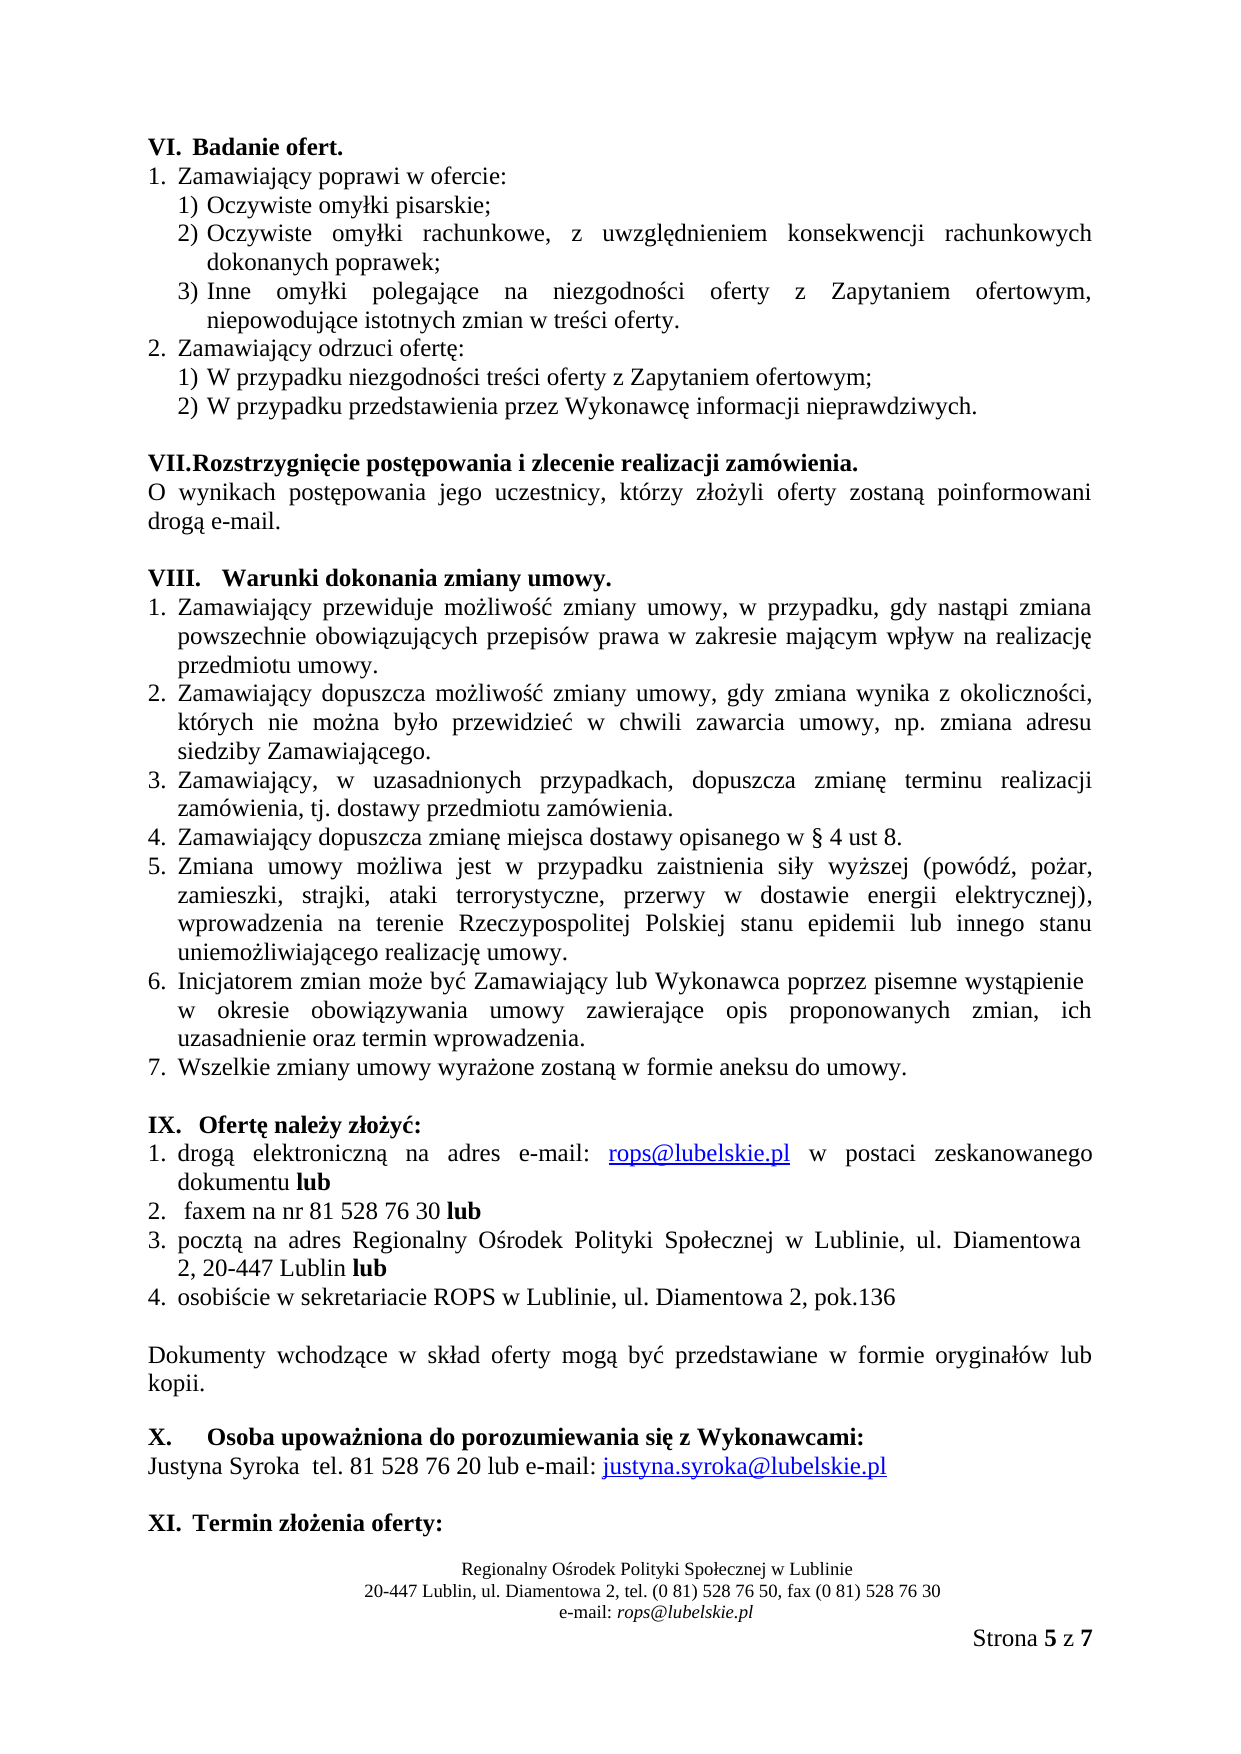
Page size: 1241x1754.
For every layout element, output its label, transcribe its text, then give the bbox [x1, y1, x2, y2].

list Oczywiste omyłki pisarskie; [177, 190, 1093, 218]
list pocztą na adres Regionalny Ośrodek Polityki Społecznej w Lublinie, ul. Diamentowa 2, 20-447 Lublin lub [148, 1225, 1093, 1282]
list drogą elektroniczną na adres e-mail: rops@lubelskie.pl w postaci zeskanowanego dokumentu lub [148, 1138, 1093, 1196]
list Termin złożenia oferty: [148, 1508, 1093, 1537]
list Wszelkie zmiany umowy wyrażone zostaną w formie aneksu do umowy. [148, 1052, 1093, 1081]
list W przypadku przedstawienia przez Wykonawcę informacji nieprawdziwych. [177, 391, 1093, 420]
list Zamawiający odrzuci ofertę: [148, 333, 1093, 362]
list Zamawiający dopuszcza możliwość zmiany umowy, gdy zmiana wynika z okoliczności, których nie można było przewidzieć w chwili zawarcia umowy, np. zmiana adresu siedziby Zamawiającego. [148, 678, 1093, 765]
list Ofertę należy złożyć: [148, 1110, 1093, 1138]
list Zmiana umowy możliwa jest w przypadku zaistnienia siły wyższej (powódź, pożar, zamieszki, strajki, ataki terrorystyczne, przerwy w dostawie energii elektrycznej), wprowadzenia na terenie Rzeczypospolitej Polskiej stanu epidemii lub innego stanu uniemożliwiającego realizację umowy. [148, 851, 1093, 966]
text O wynikach postępowania jego uczestnicy, którzy złożyli oferty zostaną poinformowani drogą e-mail. [148, 477, 1093, 535]
list Oczywiste omyłki rachunkowe, z uwzględnieniem konsekwencji rachunkowych dokonanych poprawek; [177, 218, 1093, 276]
list Inne omyłki polegające na niezgodności oferty z Zapytaniem ofertowym, niepowodujące istotnych zmian w treści oferty. [177, 276, 1093, 333]
list Rozstrzygnięcie postępowania i zlecenie realizacji zamówienia. [148, 448, 1093, 477]
text Dokumenty wchodzące w skład oferty mogą być przedstawiane w formie oryginałów lub kopii. [148, 1340, 1093, 1397]
list Zamawiający przewiduje możliwość zmiany umowy, w przypadku, gdy nastąpi zmiana powszechnie obowiązujących przepisów prawa w zakresie mającym wpływ na realizację przedmiotu umowy. [148, 592, 1093, 678]
list Zamawiający dopuszcza zmianę miejsca dostawy opisanego w § 4 ust 8. [148, 822, 1093, 851]
list osobiście w sekretariacie ROPS w Lublinie, ul. Diamentowa 2, pok.136 [148, 1282, 1093, 1311]
list Inicjatorem zmian może być Zamawiający lub Wykonawca poprzez pisemne wystąpienie w okresie obowiązywania umowy zawierające opis proponowanych zmian, ich uzasadnienie oraz termin wprowadzenia. [148, 966, 1093, 1052]
list Warunki dokonania zmiany umowy. [148, 563, 1093, 592]
list Justyna Syroka tel. 81 528 76 20 lub e-mail: justyna.syroka@lubelskie.pl [148, 1451, 1093, 1480]
list faxem na nr 81 528 76 30 lub [148, 1196, 1093, 1225]
list Badanie ofert. [148, 132, 1093, 161]
list W przypadku niezgodności treści oferty z Zapytaniem ofertowym; [177, 362, 1093, 391]
list Zamawiający poprawi w ofercie: [148, 161, 1093, 190]
list Zamawiający, w uzasadnionych przypadkach, dopuszcza zmianę terminu realizacji zamówienia, tj. dostawy przedmiotu zamówienia. [148, 765, 1093, 822]
list Osoba upoważniona do porozumiewania się z Wykonawcami: [148, 1422, 1093, 1451]
